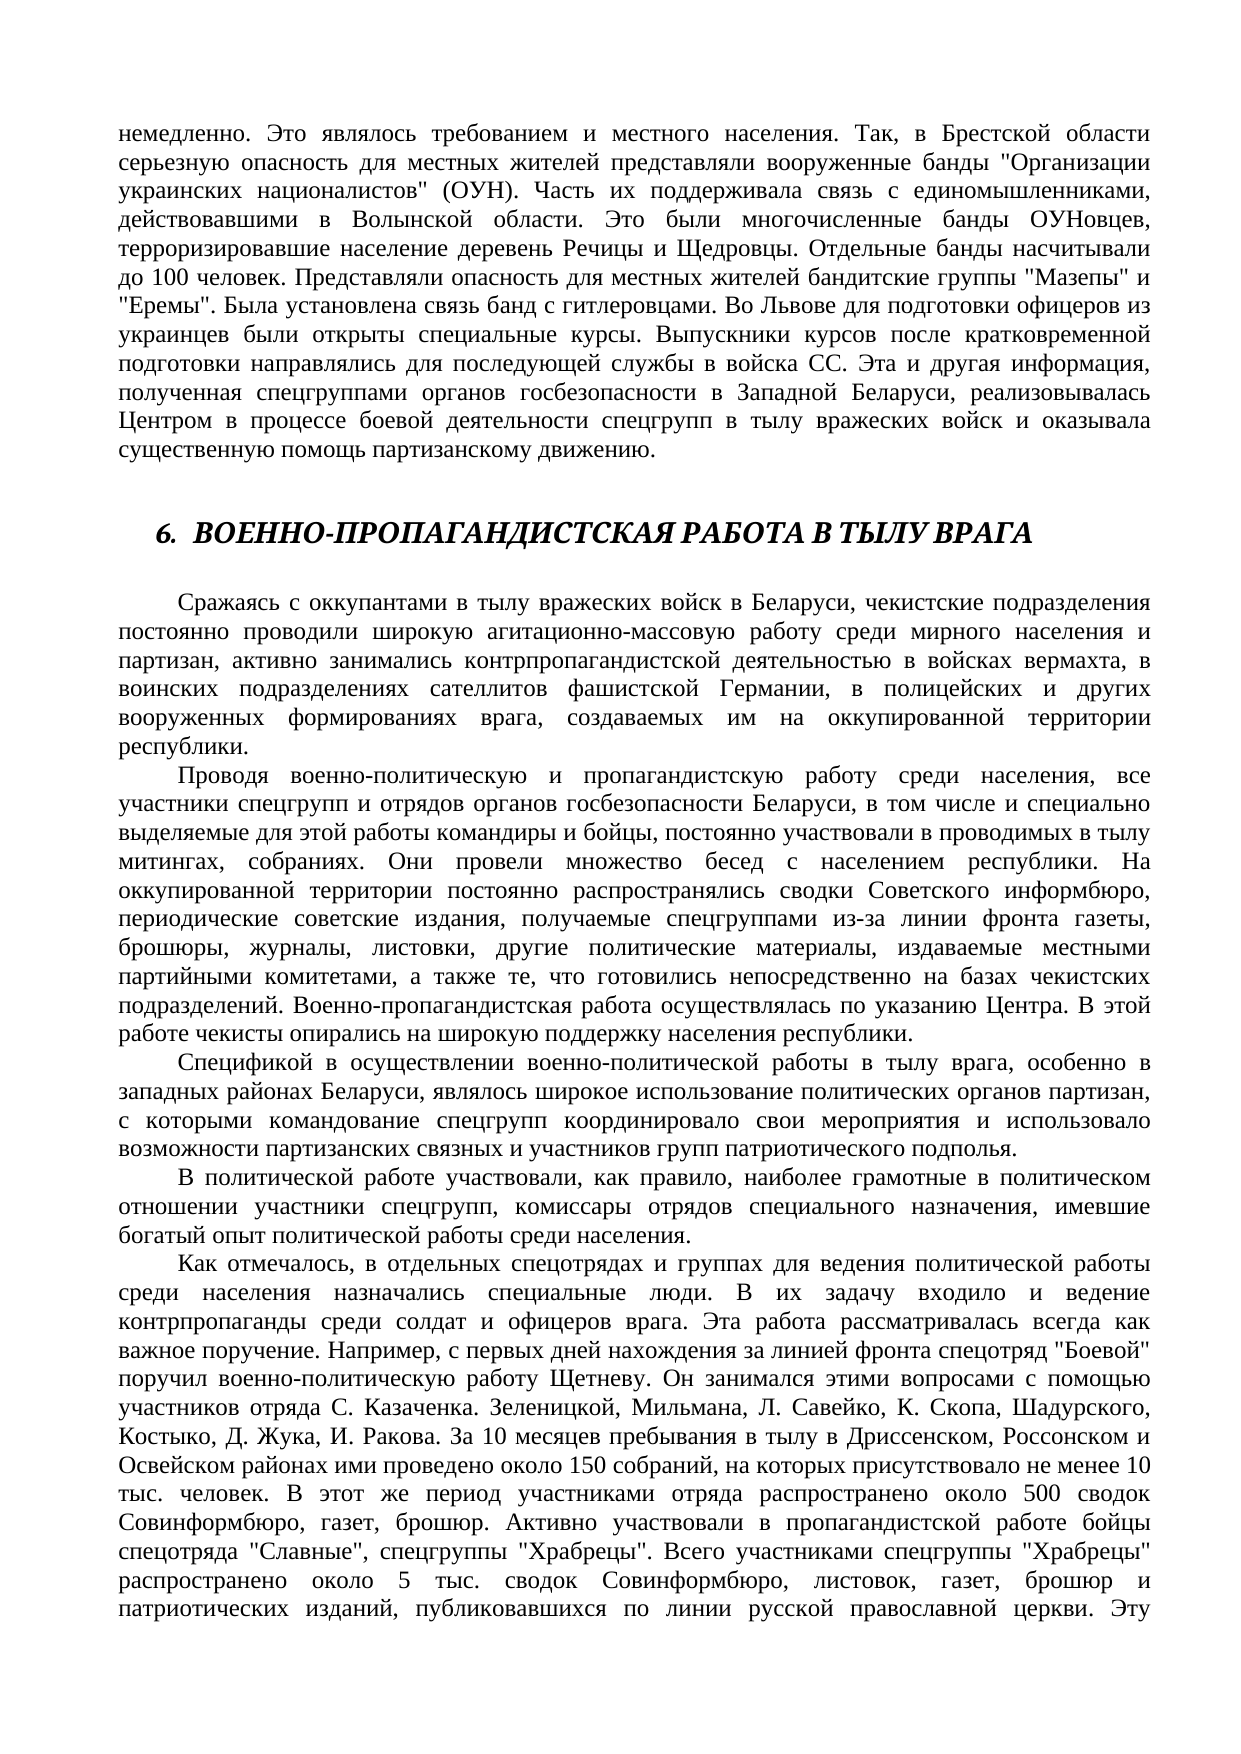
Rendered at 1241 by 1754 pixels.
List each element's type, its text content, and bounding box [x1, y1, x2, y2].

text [118, 1248, 1152, 1622]
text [118, 118, 1152, 463]
text Проводя военно-политическую и пропагандистскую работу среди населения, все участники спецгрупп и отрядов органов госбезопасности Беларуси, в том числе и специально выделяемые для этой работы командиры и бойцы, постоянно участвовали в проводимых в тылу митингах, собраниях. Они провели множество бесед с населением республики. На оккупированной территории постоянно распространялись сводки Советского информбюро, периодические советские издания, получаемые спецгруппами из-за линии фронта газеты, брошюры, журналы, листовки, другие политические материалы, издаваемые местными партийными комитетами, а также те, что готовились непосредственно на базах чекистских подразделений. Военно-пропагандистская работа осуществлялась по указанию Центра. В этой работе чекисты опирались на широкую поддержку населения республики. [118, 760, 1152, 1047]
text В политической работе участвовали, как правило, наиболее грамотные в политическом отношении участники спецгрупп, комиссары отрядов специального назначения, имевшие богатый опыт политической работы среди населения. [118, 1162, 1152, 1248]
text Сражаясь с оккупантами в тылу вражеских войск в Беларуси, чекистские подразделения постоянно проводили широкую агитационно-массовую работу среди мирного населения и партизан, активно занимались контрпропагандистской деятельностью в войсках вермахта, в воинских подразделениях сателлитов фашистской Германии, в полицейских и других вооруженных формированиях врага, создаваемых им на оккупированной территории республики. [118, 587, 1152, 760]
subtitle ВОЕННО-ПРОПАГАНДИСТСКАЯ РАБОТА В ТЫЛУ ВРАГА [156, 517, 1152, 550]
text Спецификой в осуществлении военно-политической работы в тылу врага, особенно в западных районах Беларуси, являлось широкое использование политических органов партизан, с которыми командование спецгрупп координировало свои мероприятия и использовало возможности партизанских связных и участников групп патриотического подполья. [118, 1047, 1152, 1162]
